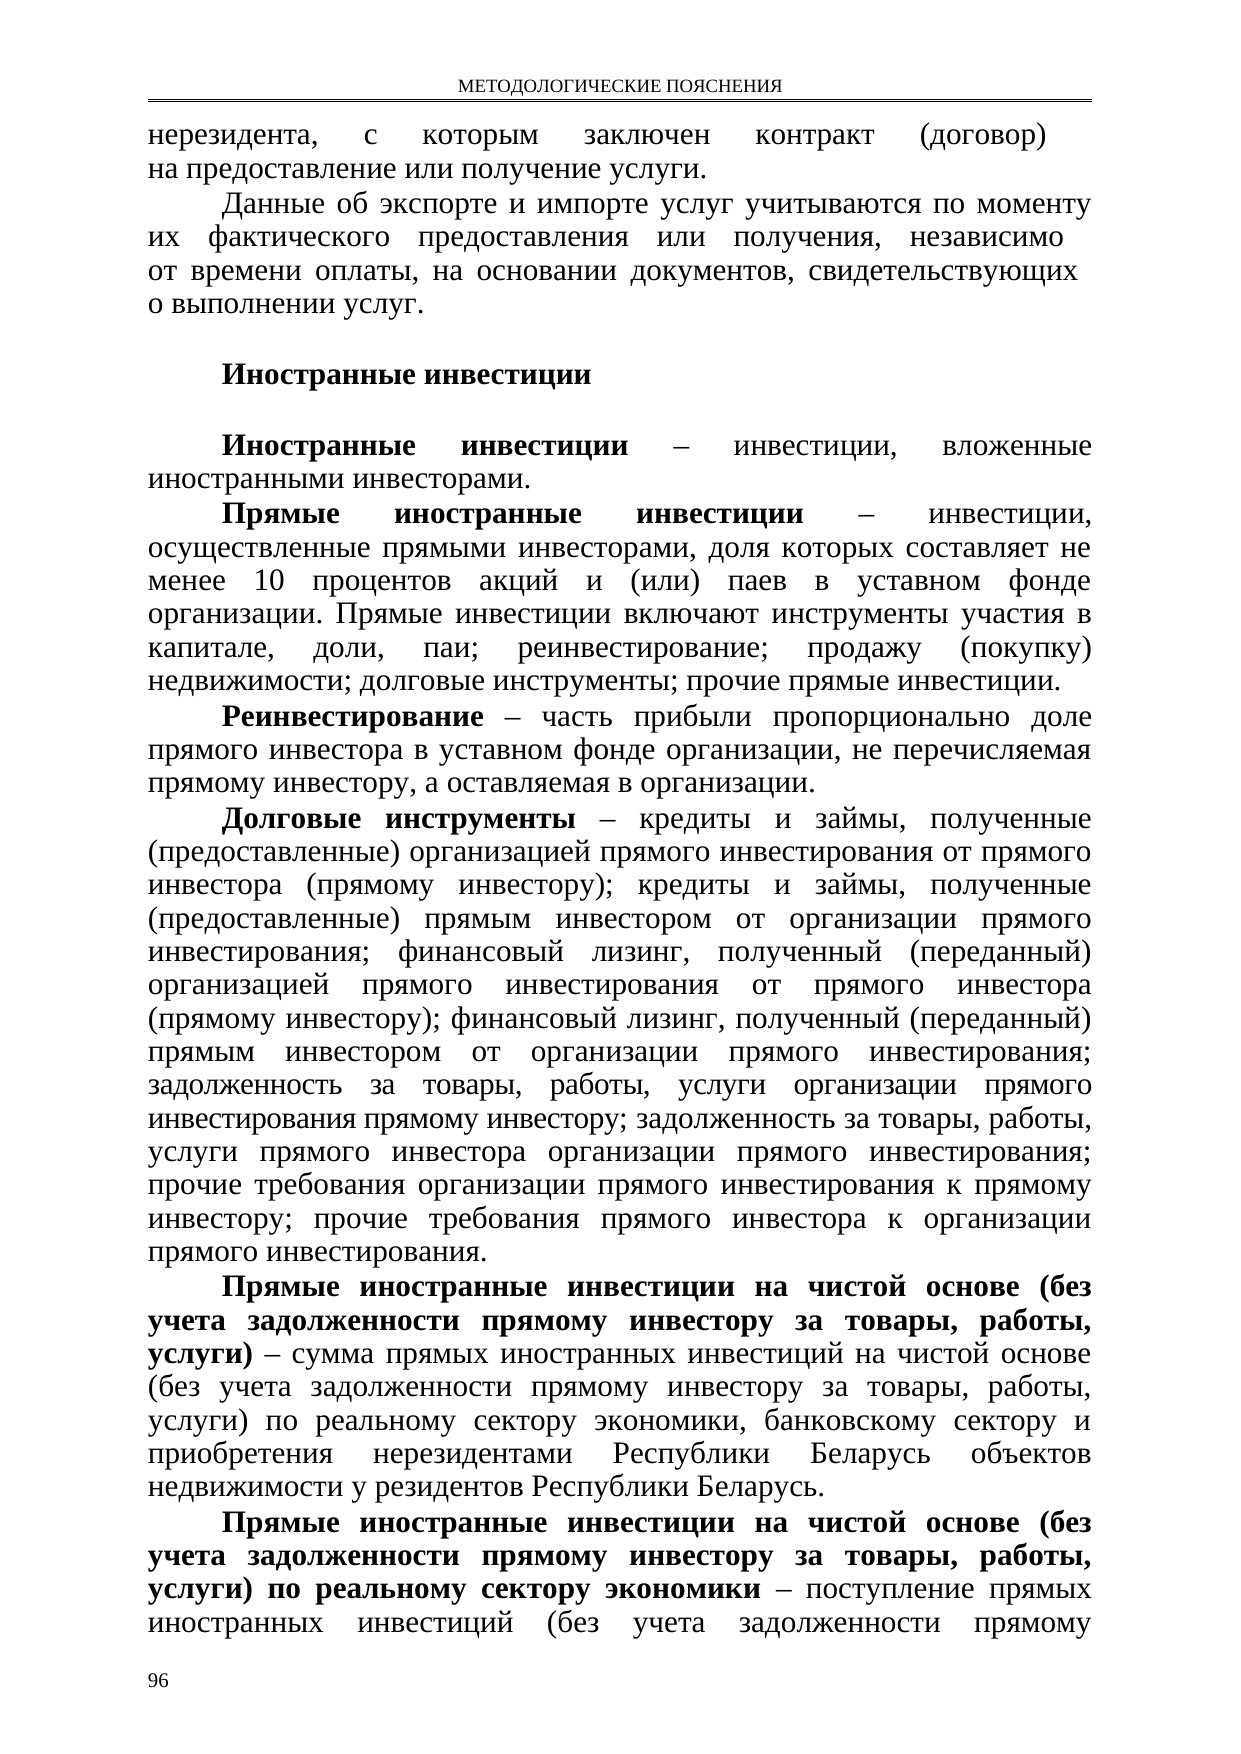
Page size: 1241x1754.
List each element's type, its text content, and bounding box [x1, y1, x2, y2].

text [148, 118, 1092, 185]
text Иностранные инвестиции – инвестиции, вложенные иностранными инвесторами. [148, 428, 1092, 495]
subtitle Прямые иностранные инвестиции на чистой основе (без учета задолженности прямому инвестору за товары, работы, услуги) – сумма прямых иностранных инвестиций на чистой основе (без учета задолженности прямому инвестору за товары, работы, услуги) по реальному сектору экономики, банковскому сектору и приобретения нерезидентами Республики Беларусь объектов недвижимости у резидентов Республики Беларусь. [148, 1270, 1092, 1503]
subtitle Реинвестирование – часть прибыли пропорционально доле прямого инвестора в уставном фонде организации, не перечисляемая прямому инвестору, а оставляемая в организации. [148, 699, 1092, 799]
subtitle Долговые инструменты – кредиты и займы, полученные (предоставленные) организацией прямого инвестирования от прямого инвестора (прямому инвестору); кредиты и займы, полученные (предоставленные) прямым инвестором от организации прямого инвестирования; финансовый лизинг, полученный (переданный) организацией прямого инвестирования от прямого инвестора (прямому инвестору); финансовый лизинг, полученный (переданный) прямым инвестором от организации прямого инвестирования; задолженность за товары, работы, услуги организации прямого инвестирования прямому инвестору; задолженность за товары, работы, услуги прямого инвестора организации прямого инвестирования; прочие требования организации прямого инвестирования к прямому инвестору; прочие требования прямого инвестора к организации прямого инвестирования. [148, 801, 1092, 1268]
text Данные об экспорте и импорте услуг учитываются по моменту их фактического предоставления или получения, независимо от времени оплаты, на основании документов, свидетельствующих о выполнении услуг. [148, 187, 1092, 320]
text Иностранные инвестиции [148, 358, 1092, 391]
subtitle Прямые иностранные инвестиции – инвестиции, осуществленные прямыми инвесторами, доля которых составляет не менее 10 процентов акций и (или) паев в уставном фонде организации. Прямые инвестиции включают инструменты участия в капитале, доли, паи; реинвестирование; продажу (покупку) недвижимости; долговые инструменты; прочие прямые инвестиции. [148, 497, 1092, 697]
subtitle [148, 1506, 1092, 1639]
